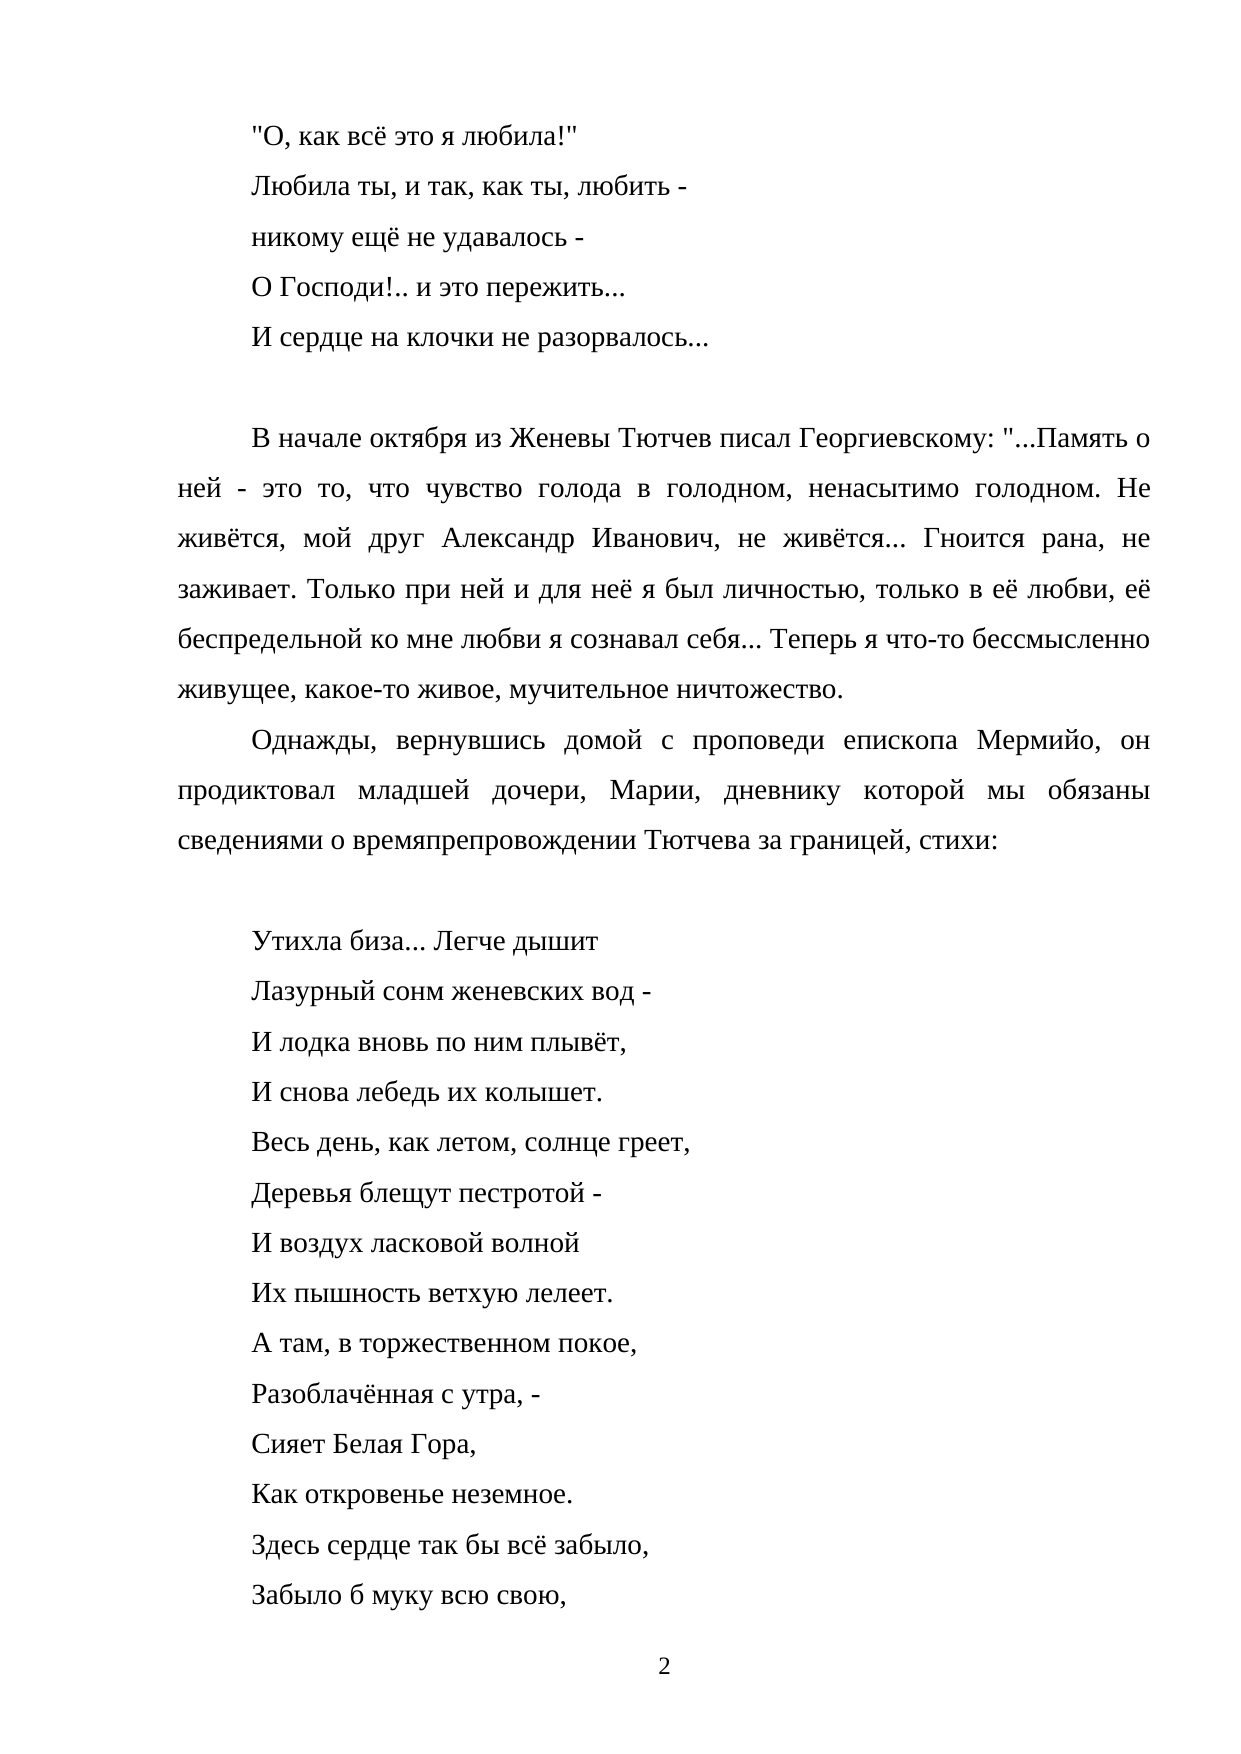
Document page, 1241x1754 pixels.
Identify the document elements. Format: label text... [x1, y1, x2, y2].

text Весь день, как летом, солнце греет, [177, 1124, 1152, 1158]
text никому ещё не удавалось - [177, 219, 1152, 252]
text В начале октября из Женевы Тютчев писал Георгиевскому: "...Память о ней - это то, что чувство голода в голодном, ненасытимо голодном. Не живётся, мой друг Александр Иванович, не живётся... Гноится рана, не заживает. Только при ней и для неё я был личностью, только в её любви, её беспредельной ко мне любви я сознавал себя... Теперь я что-то бессмысленно живущее, какое-то живое, мучительное ничтожество. [177, 420, 1152, 705]
text Однажды, вернувшись домой с проповеди епископа Мермийо, он продиктовал младшей дочери, Марии, дневнику которой мы обязаны сведениями о времяпрепровождении Тютчева за границей, стихи: [177, 722, 1152, 856]
text Сияет Белая Гора, [177, 1426, 1152, 1460]
text Деревья блещут пестротой - [177, 1175, 1152, 1208]
text И снова лебедь их колышет. [177, 1074, 1152, 1108]
text И воздух ласковой волной [177, 1225, 1152, 1258]
text Любила ты, и так, как ты, любить - [177, 168, 1152, 202]
text Их пышность ветхую лелеет. [177, 1275, 1152, 1309]
text Лазурный сонм женевских вод - [177, 973, 1152, 1007]
text Разоблачённая с утра, - [177, 1376, 1152, 1409]
text "О, как всё это я любила!" [177, 118, 1152, 152]
text Забыло б муку всю свою, [177, 1577, 1152, 1611]
text Утихла биза... Легче дышит [177, 923, 1152, 957]
text Здесь сердце так бы всё забыло, [177, 1527, 1152, 1560]
text И сердце на клочки не разорвалось... [177, 319, 1152, 353]
text Как откровенье неземное. [177, 1477, 1152, 1510]
text О Господи!.. и это пережить... [177, 269, 1152, 303]
text И лодка вновь по ним плывёт, [177, 1024, 1152, 1057]
text А там, в торжественном покое, [177, 1326, 1152, 1359]
